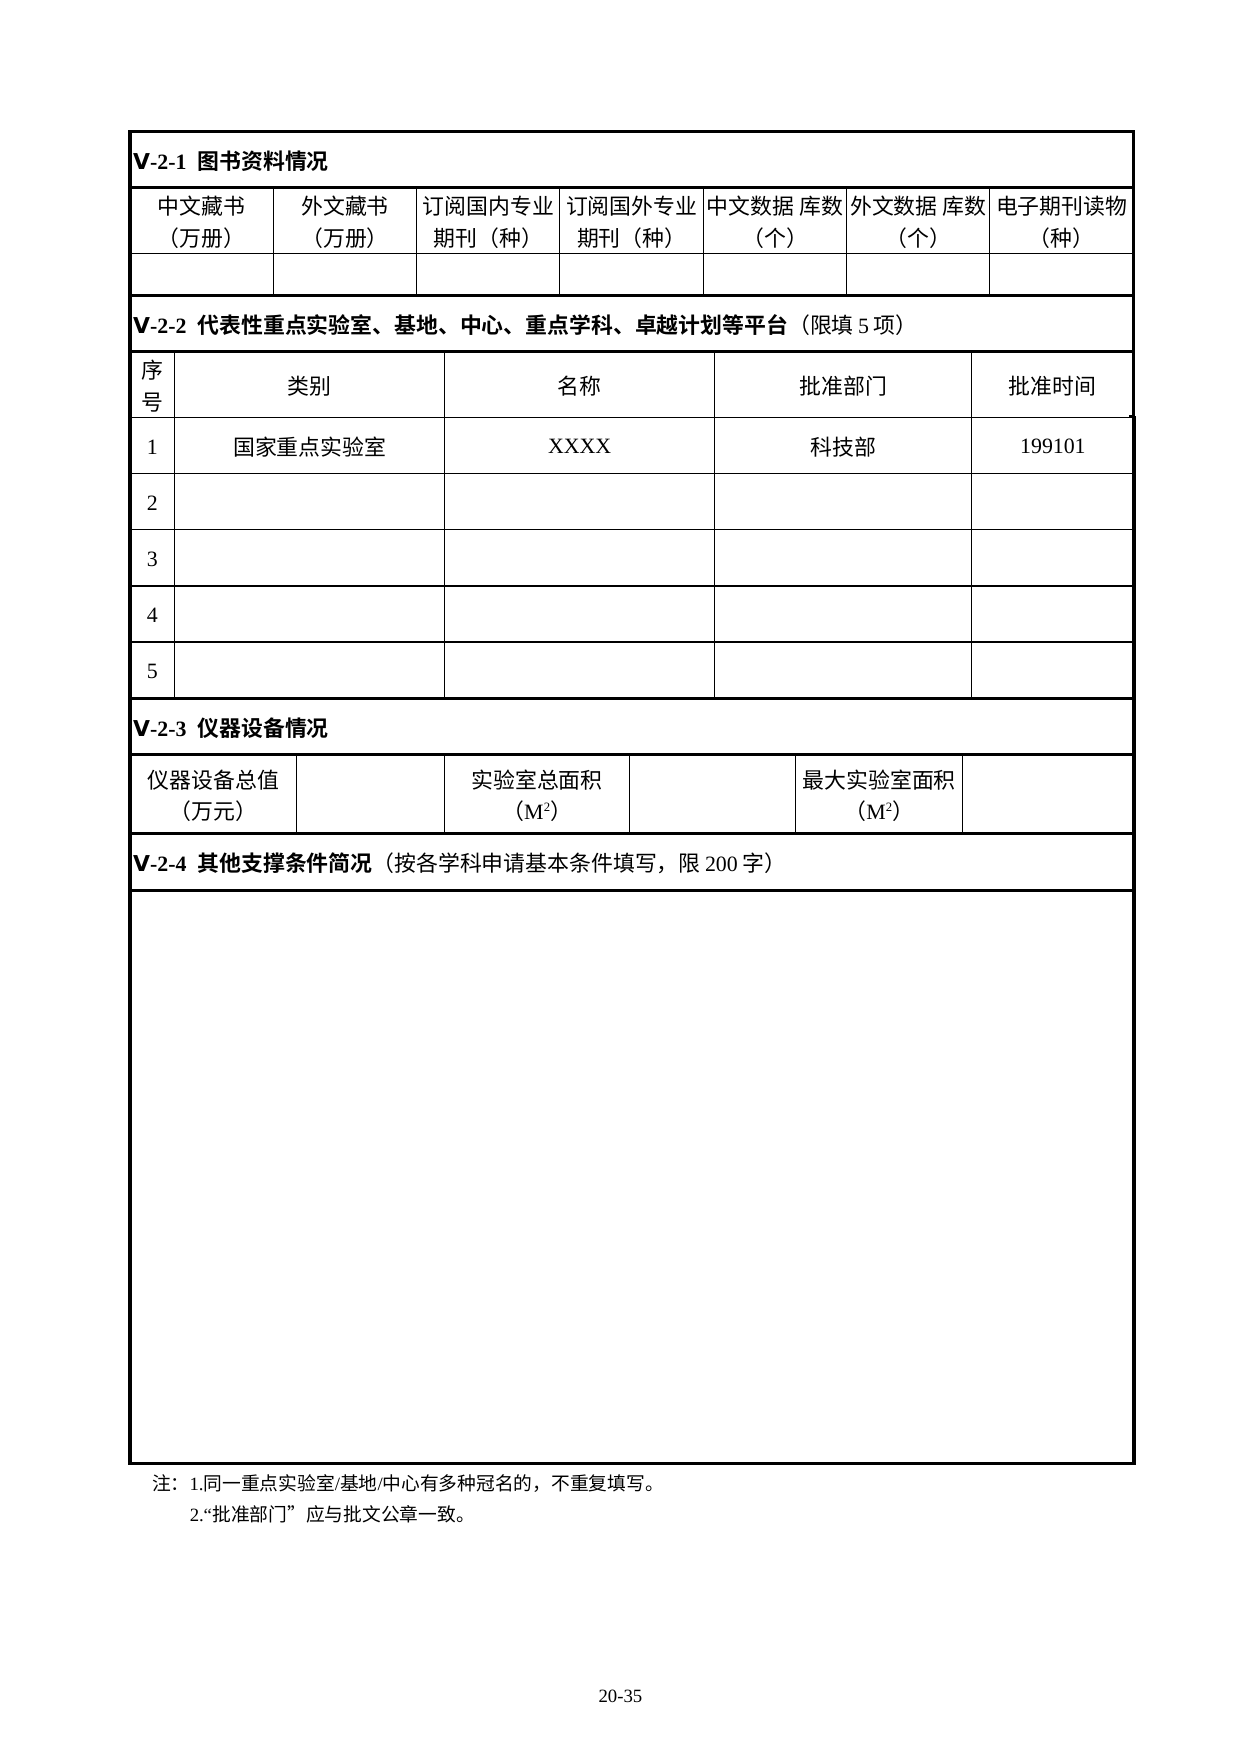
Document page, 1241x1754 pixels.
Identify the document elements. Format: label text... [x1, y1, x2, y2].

table_cell [715, 530, 971, 585]
table_cell [417, 254, 559, 294]
table_cell 仪器设备总值（万元） [132, 756, 296, 832]
table_cell [297, 756, 444, 832]
table_cell [560, 254, 703, 294]
table_cell [715, 474, 971, 529]
table_cell [847, 254, 989, 294]
table_cell [972, 643, 1132, 697]
table_cell Ⅴ-2-1 图书资料情况 [132, 133, 1132, 186]
table_cell [175, 474, 444, 529]
table_cell 1 [132, 418, 174, 473]
table_cell 批准部门 [715, 353, 971, 416]
table_cell 批准时间 [972, 353, 1132, 416]
table_cell [445, 474, 714, 529]
table_cell Ⅴ-2-3 仪器设备情况 [132, 700, 1132, 753]
text 注：1.同一重点实验室/基地/中心有多种冠名的，不重复填写。 [152, 1465, 1110, 1496]
text 2.“批准部门”应与批文公章一致。 [189, 1496, 1110, 1528]
table_cell 最大实验室面积（M2） [796, 756, 962, 832]
table_cell 订阅国外专业期刊（种） [560, 189, 703, 252]
table_cell [445, 530, 714, 585]
table_cell [715, 643, 971, 697]
table_cell [972, 587, 1132, 641]
table_cell XXXX [445, 418, 714, 473]
table_cell [630, 756, 795, 832]
table_cell [132, 254, 273, 294]
table_cell [445, 587, 714, 641]
table_cell 名称 [445, 353, 714, 416]
table_cell [445, 643, 714, 697]
table_cell 序号 [132, 353, 174, 416]
table_cell 类别 [175, 353, 444, 416]
table_cell 199101 [972, 418, 1132, 473]
table_cell [715, 587, 971, 641]
table_cell Ⅴ-2-2 代表性重点实验室、基地、中心、重点学科、卓越计划等平台（限填5项） [132, 297, 1132, 350]
table_cell 国家重点实验室 [175, 418, 444, 473]
table_cell [990, 254, 1132, 294]
table_cell 3 [132, 530, 174, 585]
table_cell 订阅国内专业期刊（种） [417, 189, 559, 252]
table_cell [175, 587, 444, 641]
table_cell [704, 254, 846, 294]
table_cell 中文数据 库数（个） [704, 189, 846, 252]
table_cell 外文藏书 （万册） [274, 189, 416, 252]
table_cell Ⅴ-2-4 其他支撑条件简况（按各学科申请基本条件填写，限200字） [132, 835, 1132, 888]
table_cell 电子期刊读物（种） [990, 189, 1132, 252]
table_cell [175, 643, 444, 697]
table_cell 实验室总面积（M2） [445, 756, 629, 832]
table_cell [972, 474, 1132, 529]
table_cell 科技部 [715, 418, 971, 473]
table_cell [963, 756, 1132, 832]
table_cell [175, 530, 444, 585]
table_cell 4 [132, 587, 174, 641]
table_cell 5 [132, 643, 174, 697]
table_cell [274, 254, 416, 294]
table_cell 外文数据 库数（个） [847, 189, 989, 252]
table_cell [972, 530, 1132, 585]
table_cell 2 [132, 474, 174, 529]
table_cell [132, 892, 1132, 1462]
table_cell 中文藏书 （万册） [132, 189, 273, 252]
